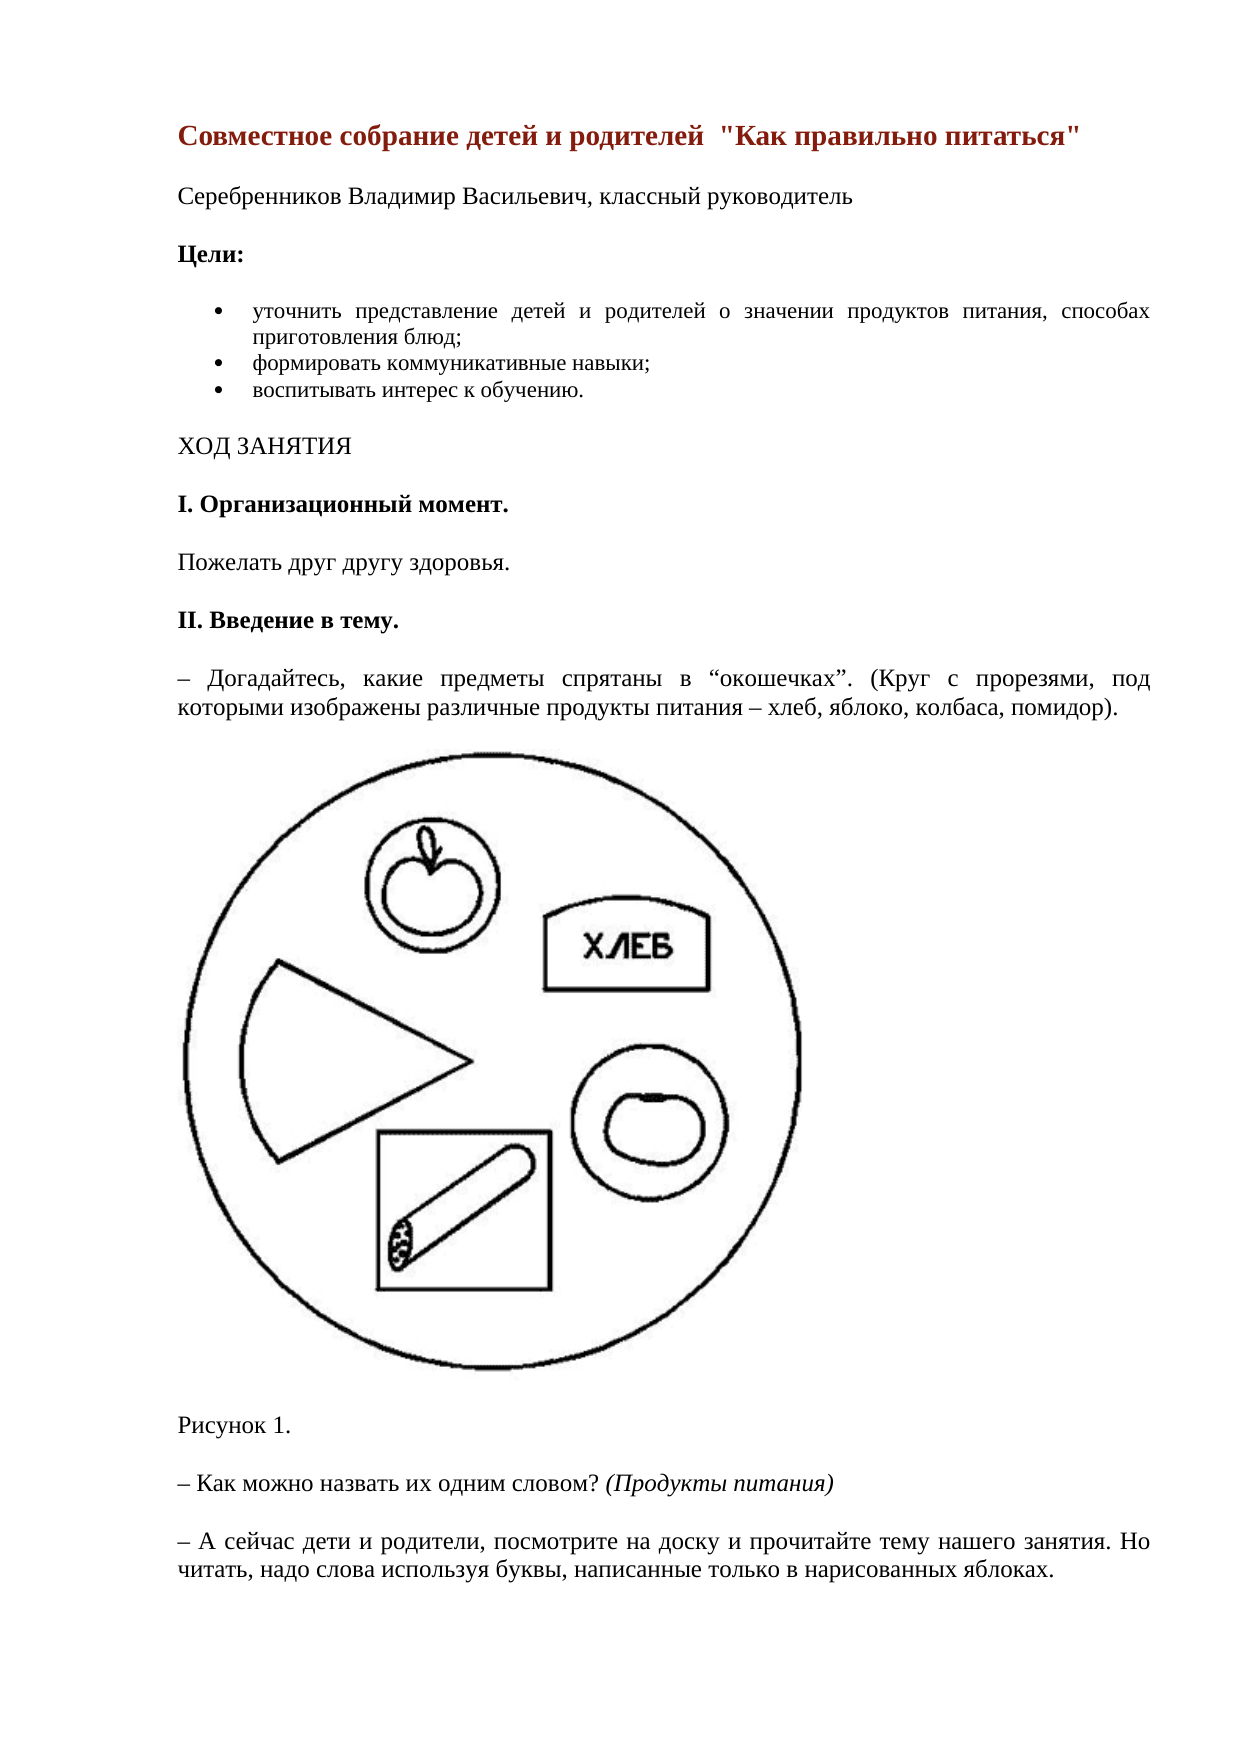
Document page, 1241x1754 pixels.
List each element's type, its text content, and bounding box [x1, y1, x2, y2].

text Пожелать друг другу здоровья. [177, 547, 1152, 576]
list формировать коммуникативные навыки; [215, 349, 1152, 376]
text I. Организационный момент. [177, 489, 1152, 518]
text Цели: [177, 239, 1152, 267]
list уточнить представление детей и родителей о значении продуктов питания, способах приготовления блюд; [215, 297, 1152, 349]
text Серебренников Владимир Васильевич, классный руководитель [177, 181, 1152, 209]
picture [177, 749, 803, 1381]
subtitle Совместное собрание детей и родителей "Как правильно питаться" [177, 118, 1152, 152]
text – А сейчас дети и родители, посмотрите на доску и прочитайте тему нашего занятия. Но читать, надо слова используя буквы, написанные только в нарисованных яблоках. [177, 1526, 1152, 1583]
text – Как можно назвать их одним словом? (Продукты питания) [177, 1468, 1152, 1497]
list воспитывать интерес к обучению. [215, 376, 1152, 402]
text – Догадайтесь, какие предметы спрятаны в “окошечках”. (Круг с прорезями, под которыми изображены различные продукты питания – хлеб, яблоко, колбаса, помидор). [177, 663, 1152, 720]
text Рисунок 1. [177, 1410, 1152, 1439]
text II. Введение в тему. [177, 605, 1152, 634]
text ХОД ЗАНЯТИЯ [177, 431, 1152, 460]
